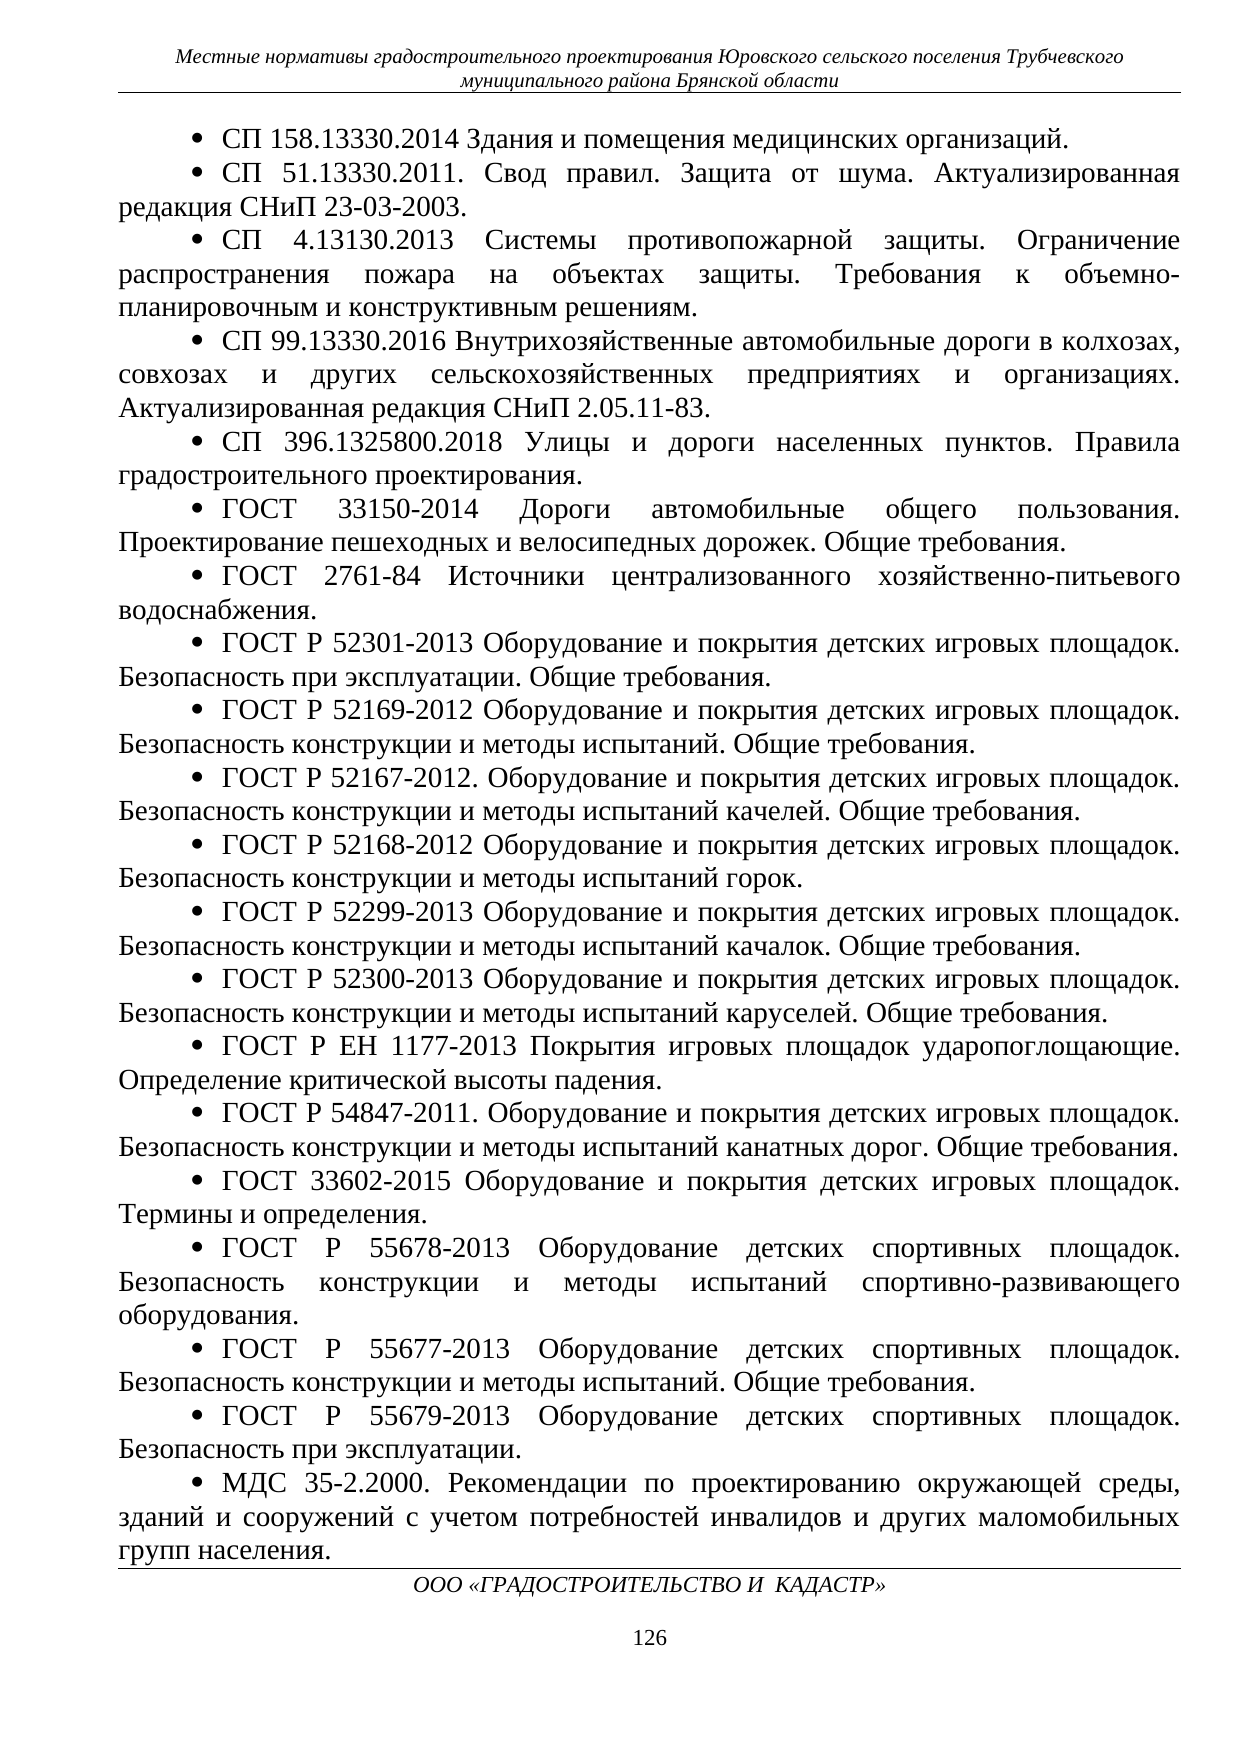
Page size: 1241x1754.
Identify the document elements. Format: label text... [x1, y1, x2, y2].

list ГОСТ Р ЕН 1177-2013 Покрытия игровых площадок ударопоглощающие. Определение критической высоты падения. [118, 1028, 1181, 1096]
list ГОСТ Р 55677-2013 Оборудование детских спортивных площадок. Безопасность конструкции и методы испытаний. Общие требования. [118, 1331, 1181, 1398]
list СП 158.13330.2014 Здания и помещения медицинских организаций. [118, 121, 1181, 155]
list ГОСТ 33150-2014 Дороги автомобильные общего пользования. Проектирование пешеходных и велосипедных дорожек. Общие требования. [118, 491, 1181, 558]
list ГОСТ Р 52169-2012 Оборудование и покрытия детских игровых площадок. Безопасность конструкции и методы испытаний. Общие требования. [118, 692, 1181, 760]
list МДС 35-2.2000. Рекомендации по проектированию окружающей среды, зданий и сооружений с учетом потребностей инвалидов и других маломобильных групп населения. [118, 1465, 1181, 1566]
list ГОСТ Р 55679-2013 Оборудование детских спортивных площадок. Безопасность при эксплуатации. [118, 1398, 1181, 1465]
list ГОСТ Р 52167-2012. Оборудование и покрытия детских игровых площадок. Безопасность конструкции и методы испытаний качелей. Общие требования. [118, 760, 1181, 827]
list ГОСТ Р 52300-2013 Оборудование и покрытия детских игровых площадок. Безопасность конструкции и методы испытаний каруселей. Общие требования. [118, 961, 1181, 1028]
list ГОСТ Р 52301-2013 Оборудование и покрытия детских игровых площадок. Безопасность при эксплуатации. Общие требования. [118, 625, 1181, 692]
list ГОСТ Р 52299-2013 Оборудование и покрытия детских игровых площадок. Безопасность конструкции и методы испытаний качалок. Общие требования. [118, 894, 1181, 961]
list ГОСТ Р 52168-2012 Оборудование и покрытия детских игровых площадок. Безопасность конструкции и методы испытаний горок. [118, 827, 1181, 894]
list ГОСТ 2761-84 Источники централизованного хозяйственно-питьевого водоснабжения. [118, 558, 1181, 625]
list СП 4.13130.2013 Системы противопожарной защиты. Ограничение распространения пожара на объектах защиты. Требования к объемно-планировочным и конструктивным решениям. [118, 222, 1181, 323]
list СП 51.13330.2011. Свод правил. Защита от шума. Актуализированная редакция СНиП 23-03-2003. [118, 155, 1181, 222]
list СП 99.13330.2016 Внутрихозяйственные автомобильные дороги в колхозах, совхозах и других сельскохозяйственных предприятиях и организациях. Актуализированная редакция СНиП 2.05.11-83. [118, 323, 1181, 424]
list ГОСТ Р 55678-2013 Оборудование детских спортивных площадок. Безопасность конструкции и методы испытаний спортивно-развивающего оборудования. [118, 1230, 1181, 1331]
list ГОСТ Р 54847-2011. Оборудование и покрытия детских игровых площадок. Безопасность конструкции и методы испытаний канатных дорог. Общие требования. [118, 1096, 1181, 1163]
list СП 396.1325800.2018 Улицы и дороги населенных пунктов. Правила градостроительного проектирования. [118, 424, 1181, 491]
list ГОСТ 33602-2015 Оборудование и покрытия детских игровых площадок. Термины и определения. [118, 1163, 1181, 1230]
